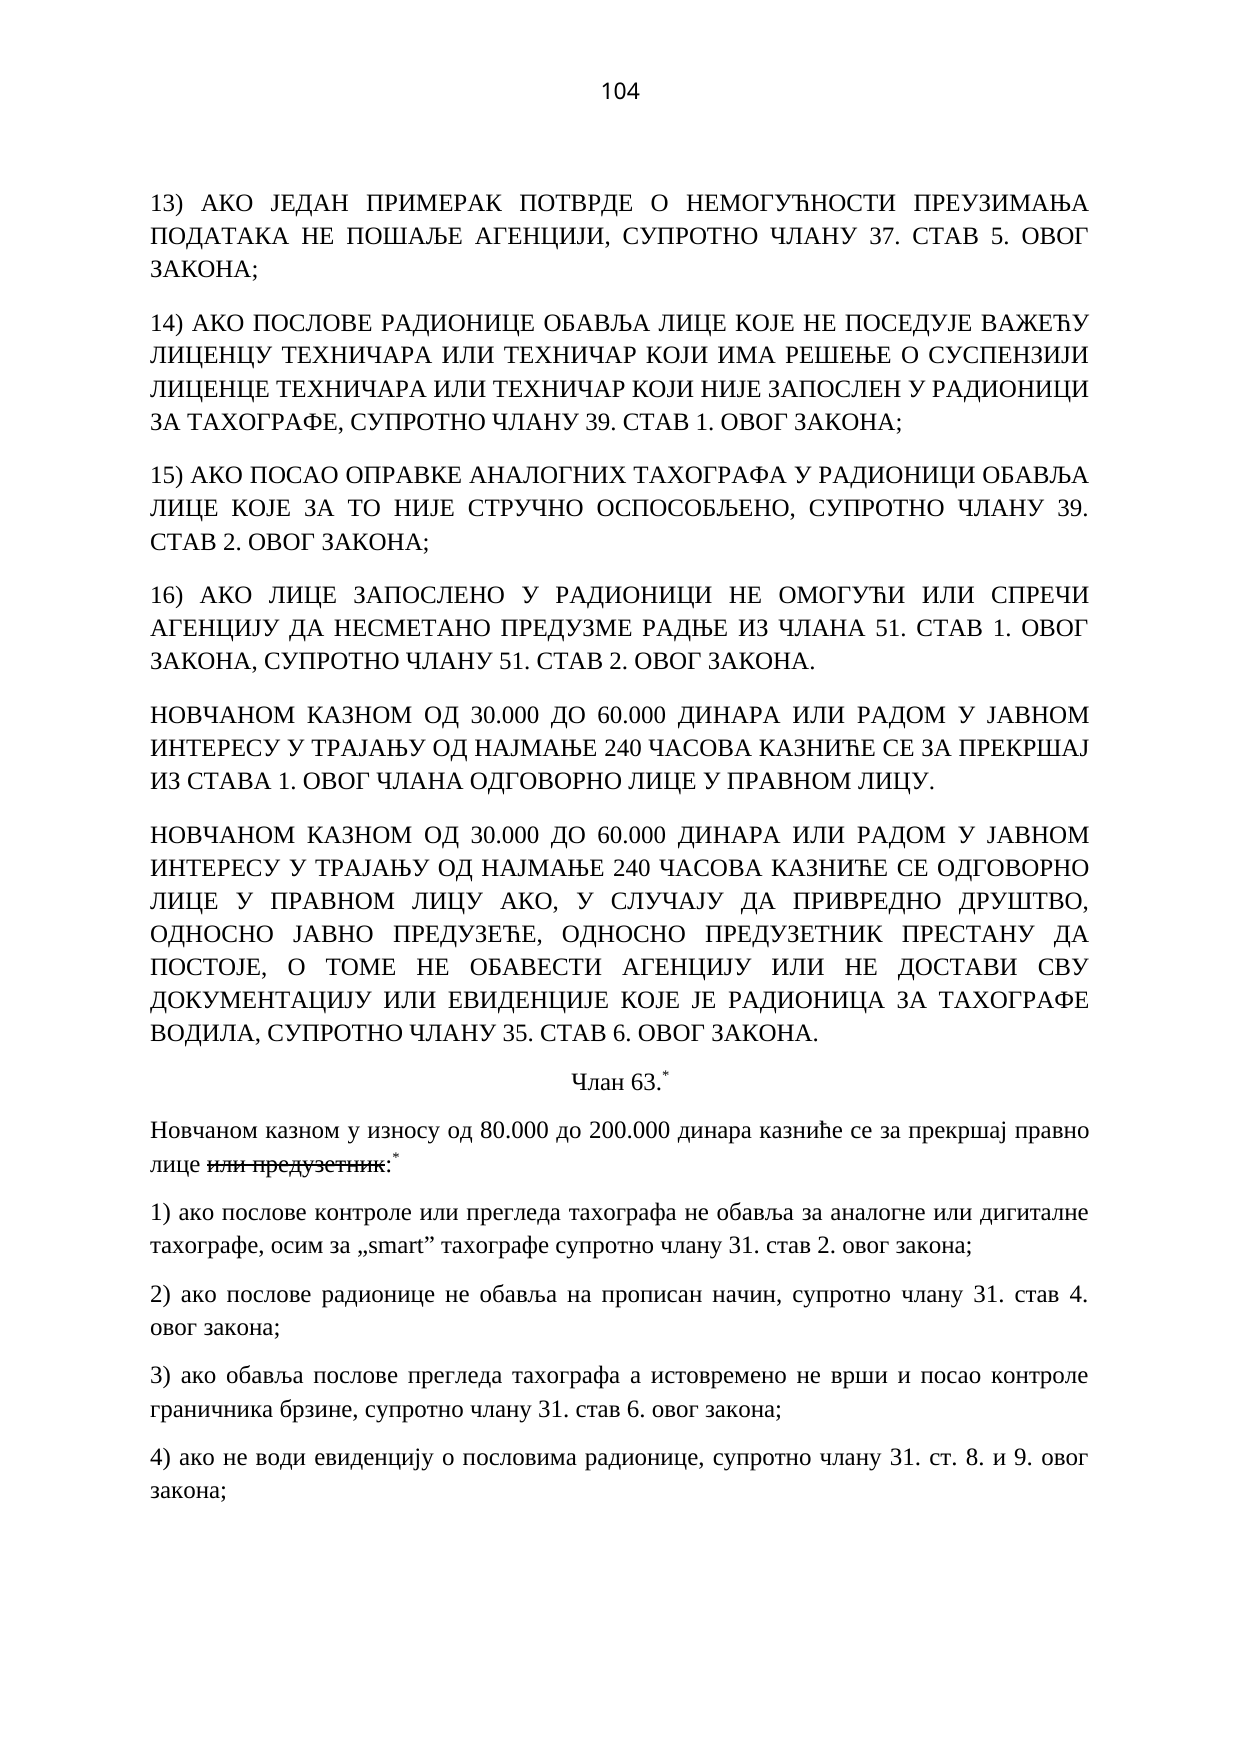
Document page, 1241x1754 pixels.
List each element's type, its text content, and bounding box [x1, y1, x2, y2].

text 16) АКО ЛИЦЕ ЗАПОСЛЕНО У РАДИОНИЦИ НЕ ОМОГУЋИ ИЛИ СПРЕЧИ АГЕНЦИЈУ ДА НЕСМЕТАНО ПРЕДУЗМЕ РАДЊЕ ИЗ ЧЛАНА 51. СТАВ 1. ОВОГ ЗАКОНА, СУПРОТНО ЧЛАНУ 51. СТАВ 2. ОВОГ ЗАКОНА. [150, 580, 1090, 675]
text Члан 63.* [150, 1067, 1090, 1096]
text 1) ако послове контроле или прегледа тахографа не обавља за аналогне или дигиталне тахографе, осим за „smartˮ тахографе супротно члану 31. став 2. овог закона; [150, 1197, 1090, 1259]
text НОВЧАНОМ КАЗНОМ ОД 30.000 ДО 60.000 ДИНАРА ИЛИ РАДОМ У ЈАВНОМ ИНТЕРЕСУ У ТРАЈАЊУ ОД НАЈМАЊЕ 240 ЧАСОВА КАЗНИЋЕ СЕ ОДГОВОРНО ЛИЦЕ У ПРАВНОМ ЛИЦУ АКО, У СЛУЧАЈУ ДА ПРИВРЕДНО ДРУШТВО, ОДНОСНО ЈАВНО ПРЕДУЗЕЋЕ, ОДНОСНО ПРЕДУЗЕТНИК ПРЕСТАНУ ДА ПОСТОЈЕ, О ТОМЕ НЕ ОБАВЕСТИ АГЕНЦИЈУ ИЛИ НЕ ДОСТАВИ СВУ ДОКУМЕНТАЦИЈУ ИЛИ ЕВИДЕНЦИЈЕ КОЈЕ ЈЕ РАДИОНИЦА ЗА ТАХОГРАФЕ ВОДИЛА, СУПРОТНО ЧЛАНУ 35. СТАВ 6. ОВОГ ЗАКОНА. [150, 820, 1090, 1047]
text 4) ако не води евиденцију о пословима радионице, супротно члану 31. ст. 8. и 9. овог закона; [150, 1442, 1090, 1504]
text 14) АКО ПОСЛОВЕ РАДИОНИЦЕ ОБАВЉА ЛИЦЕ КОЈЕ НЕ ПОСЕДУЈЕ ВАЖЕЋУ ЛИЦЕНЦУ ТЕХНИЧАРА ИЛИ ТЕХНИЧАР КОЈИ ИМА РЕШЕЊЕ О СУСПЕНЗИЈИ ЛИЦЕНЦЕ ТЕХНИЧАРА ИЛИ ТЕХНИЧАР КОЈИ НИЈЕ ЗАПОСЛЕН У РАДИОНИЦИ ЗА ТАХОГРАФЕ, СУПРОТНО ЧЛАНУ 39. СТАВ 1. ОВОГ ЗАКОНА; [150, 308, 1090, 435]
text 13) АКО ЈЕДАН ПРИМЕРАК ПОТВРДЕ О НЕМОГУЋНОСТИ ПРЕУЗИМАЊА ПОДАТАКА НЕ ПОШАЉЕ АГЕНЦИЈИ, СУПРОТНО ЧЛАНУ 37. СТАВ 5. ОВОГ ЗАКОНА; [150, 188, 1090, 282]
text НОВЧАНОМ КАЗНОМ ОД 30.000 ДО 60.000 ДИНАРА ИЛИ РАДОМ У ЈАВНОМ ИНТЕРЕСУ У ТРАЈАЊУ ОД НАЈМАЊЕ 240 ЧАСОВА КАЗНИЋЕ СЕ ЗА ПРЕКРШАЈ ИЗ СТАВА 1. ОВОГ ЧЛАНА ОДГОВОРНО ЛИЦЕ У ПРАВНОМ ЛИЦУ. [150, 700, 1090, 795]
text 3) ако обавља послове прегледа тахографа а истовремено не врши и посао контроле граничника брзине, супротно члану 31. став 6. овог закона; [150, 1361, 1090, 1422]
text 15) АКО ПОСАО ОПРАВКЕ АНАЛОГНИХ ТАХОГРАФА У РАДИОНИЦИ ОБАВЉА ЛИЦЕ КОЈЕ ЗА ТО НИЈЕ СТРУЧНО ОСПОСОБЉЕНО, СУПРОТНО ЧЛАНУ 39. СТАВ 2. ОВОГ ЗАКОНА; [150, 461, 1090, 555]
text 2) ако послове радионице не обавља на прописан начин, супротно члану 31. став 4. овог закона; [150, 1279, 1090, 1341]
text Новчаном казном у износу од 80.000 до 200.000 динара казниће се за прекршај правно лице или предузетник:* [150, 1116, 1090, 1177]
